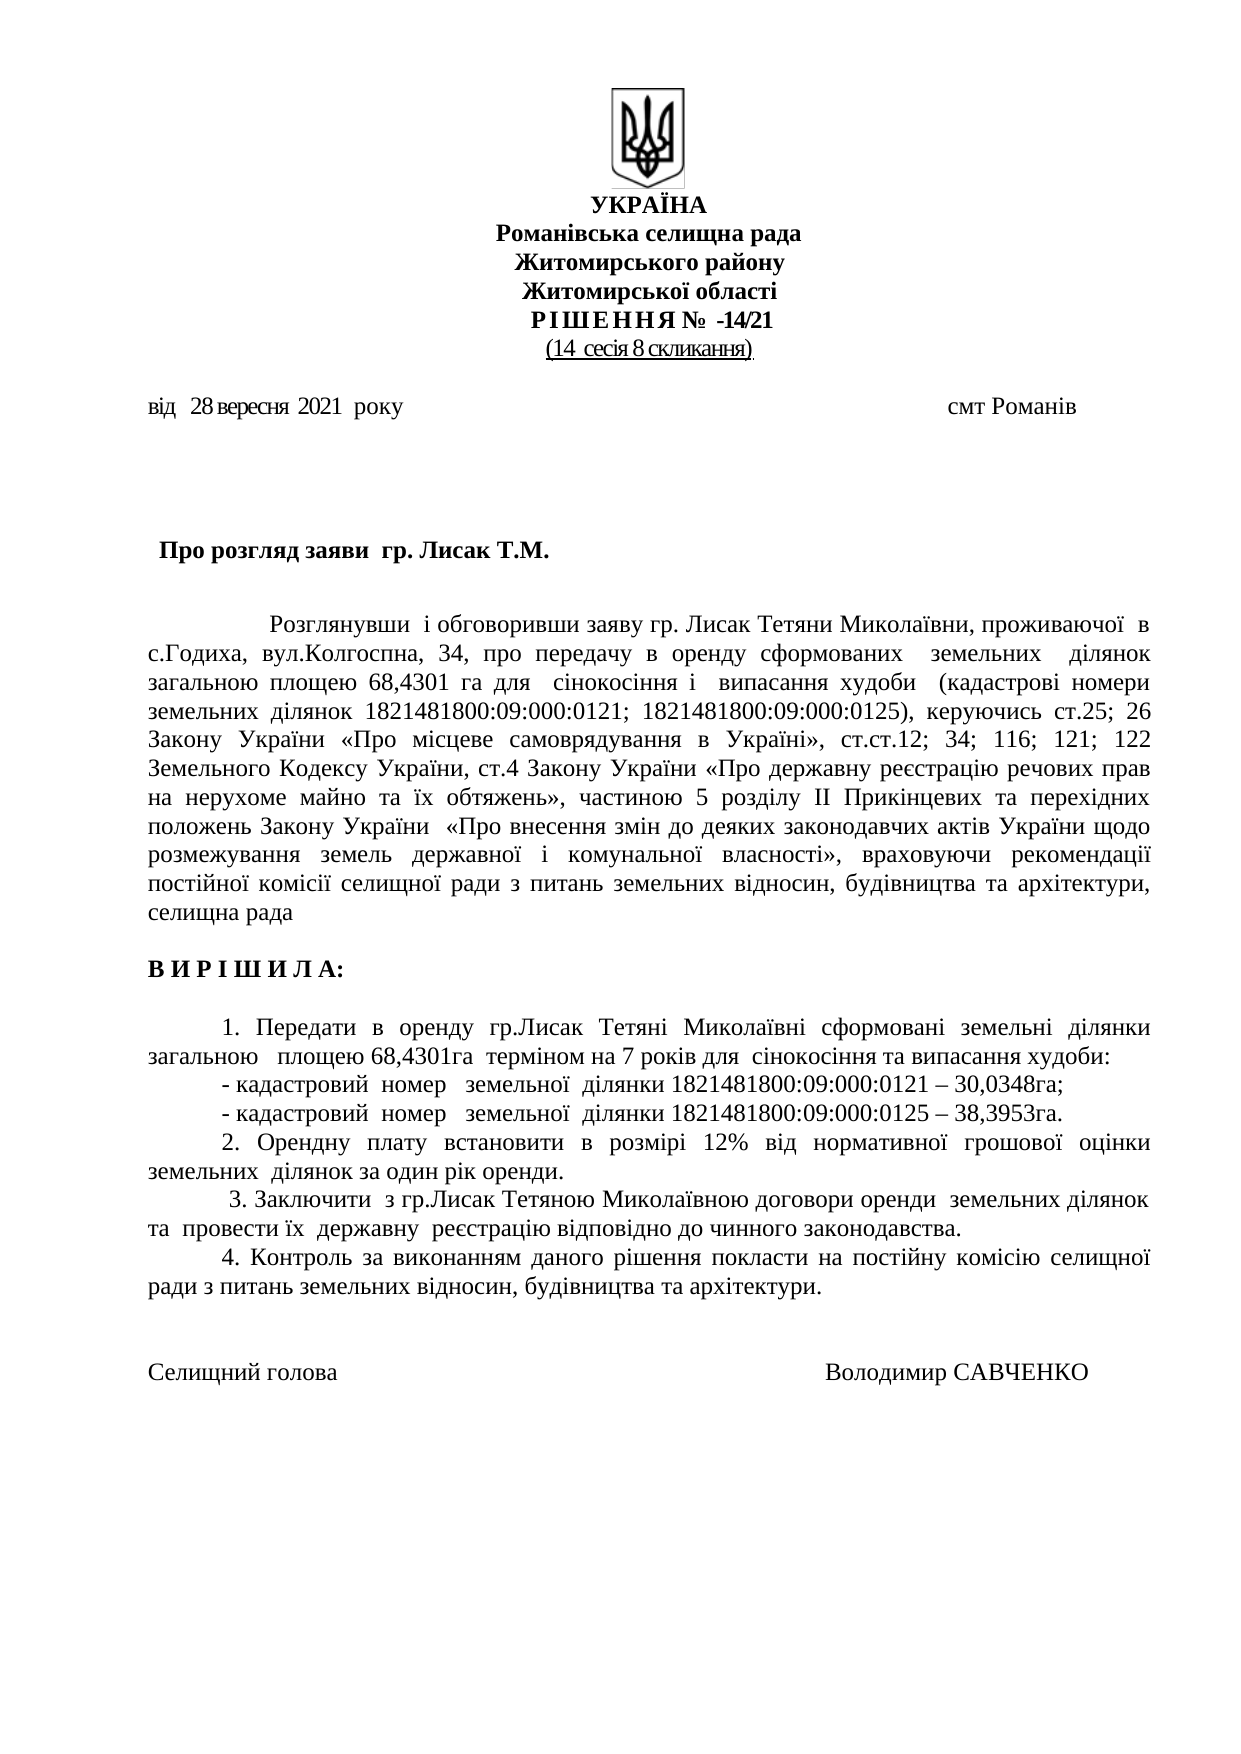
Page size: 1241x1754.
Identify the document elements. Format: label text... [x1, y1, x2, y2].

text 4. Контроль за виконанням даного рішення покласти на постійну комісію селищної ради з питань земельних відносин, будівництва та архітектури. [148, 1242, 1152, 1299]
text Романівська селищна рада [148, 218, 1149, 247]
text - кадастровий номер земельної ділянки 1821481800:09:000:0125 – 38,3953га. [148, 1098, 1152, 1127]
text УКРАЇНА [148, 190, 1149, 218]
text Селищний голова Володимир САВЧЕНКО [148, 1357, 1152, 1386]
text - кадастровий номер земельної ділянки 1821481800:09:000:0121 – 30,0348га; [148, 1069, 1152, 1098]
picture [611, 88, 686, 190]
text В И Р І Ш И Л А: [148, 954, 1152, 983]
text від 28 вересня 2021 року смт Романів [148, 391, 1152, 420]
table_header Про розгляд заяви гр. Лисак Т.М. [148, 535, 691, 609]
text (14 сесія 8 скликання) [148, 333, 1152, 362]
text Житомирського району [148, 247, 1152, 276]
text Розглянувши і обговоривши заяву гр. Лисак Тетяни Миколаївни, проживаючої в с.Годиха, вул.Колгоспна, 34, про передачу в оренду сформованих земельних ділянок загальною площею 68,4301 га для сінокосіння і випасання худоби (кадастрові номери земельних ділянок 1821481800:09:000:0121; 1821481800:09:000:0125), керуючись ст.25; 26 Закону України «Про місцеве самоврядування в Україні», ст.ст.12; 34; 116; 121; 122 Земельного Кодексу України, ст.4 Закону України «Про державну реєстрацію речових прав на нерухоме майно та їх обтяжень», частиною 5 розділу ІІ Прикінцевих та перехідних положень Закону України «Про внесення змін до деяких законодавчих актів України щодо розмежування земель державної і комунальної власності», враховуючи рекомендації постійної комісії селищної ради з питань земельних відносин, будівництва та архітектури, селищна рада [148, 609, 1152, 926]
text Р І Ш Е Н Н Я № -14/21 [148, 305, 1152, 333]
text Житомирської області [148, 276, 1152, 305]
text 2. Орендну плату встановити в розмірі 12% від нормативної грошової оцінки земельних ділянок за один рік оренди. [148, 1127, 1152, 1184]
text 1. Передати в оренду гр.Лисак Тетяні Миколаївні сформовані земельні ділянки загальною площею 68,4301га терміном на 7 років для сінокосіння та випасання худоби: [148, 1012, 1152, 1069]
text 3. Заключити з гр.Лисак Тетяною Миколаївною договори оренди земельних ділянок та провести їх державну реєстрацію відповідно до чинного законодавства. [148, 1184, 1152, 1242]
